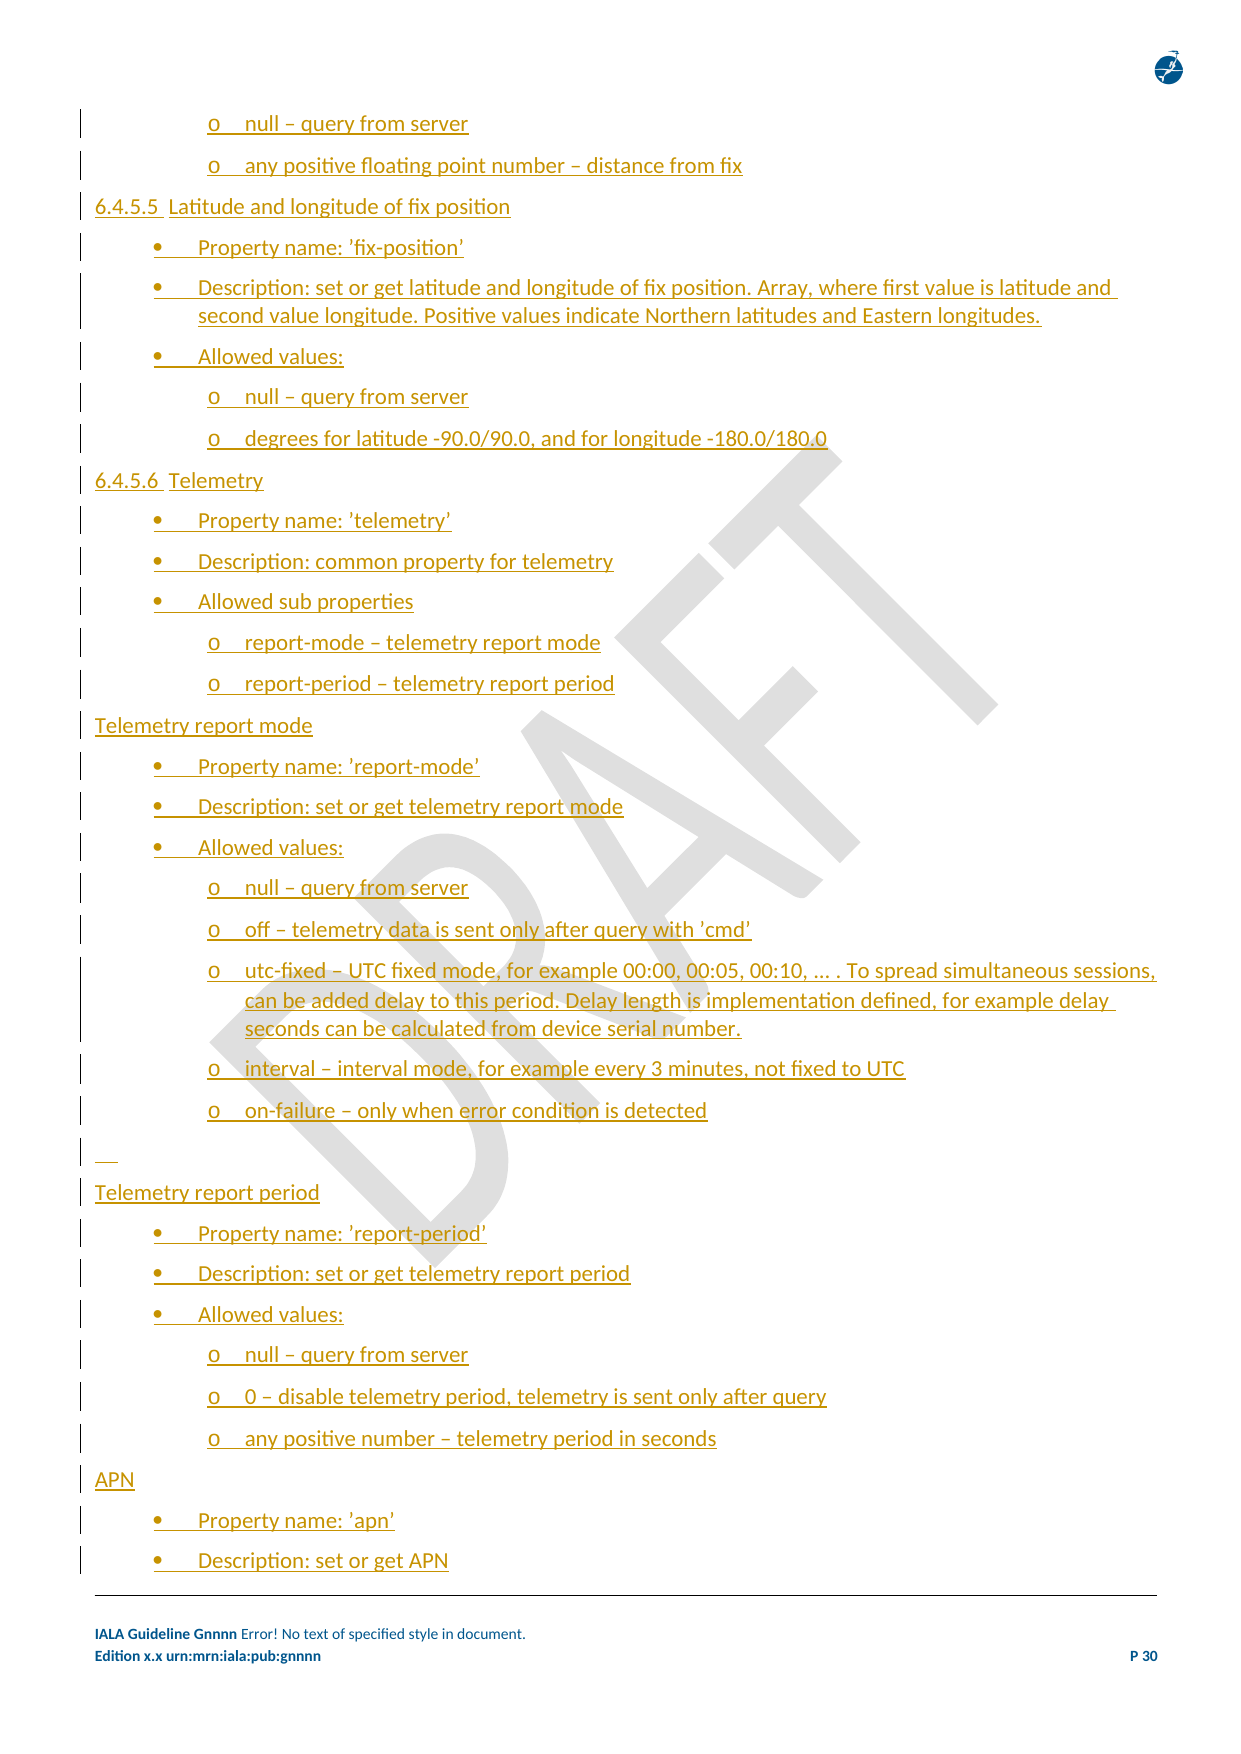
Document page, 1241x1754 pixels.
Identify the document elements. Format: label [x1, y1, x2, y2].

picture [1123, 0, 1241, 119]
